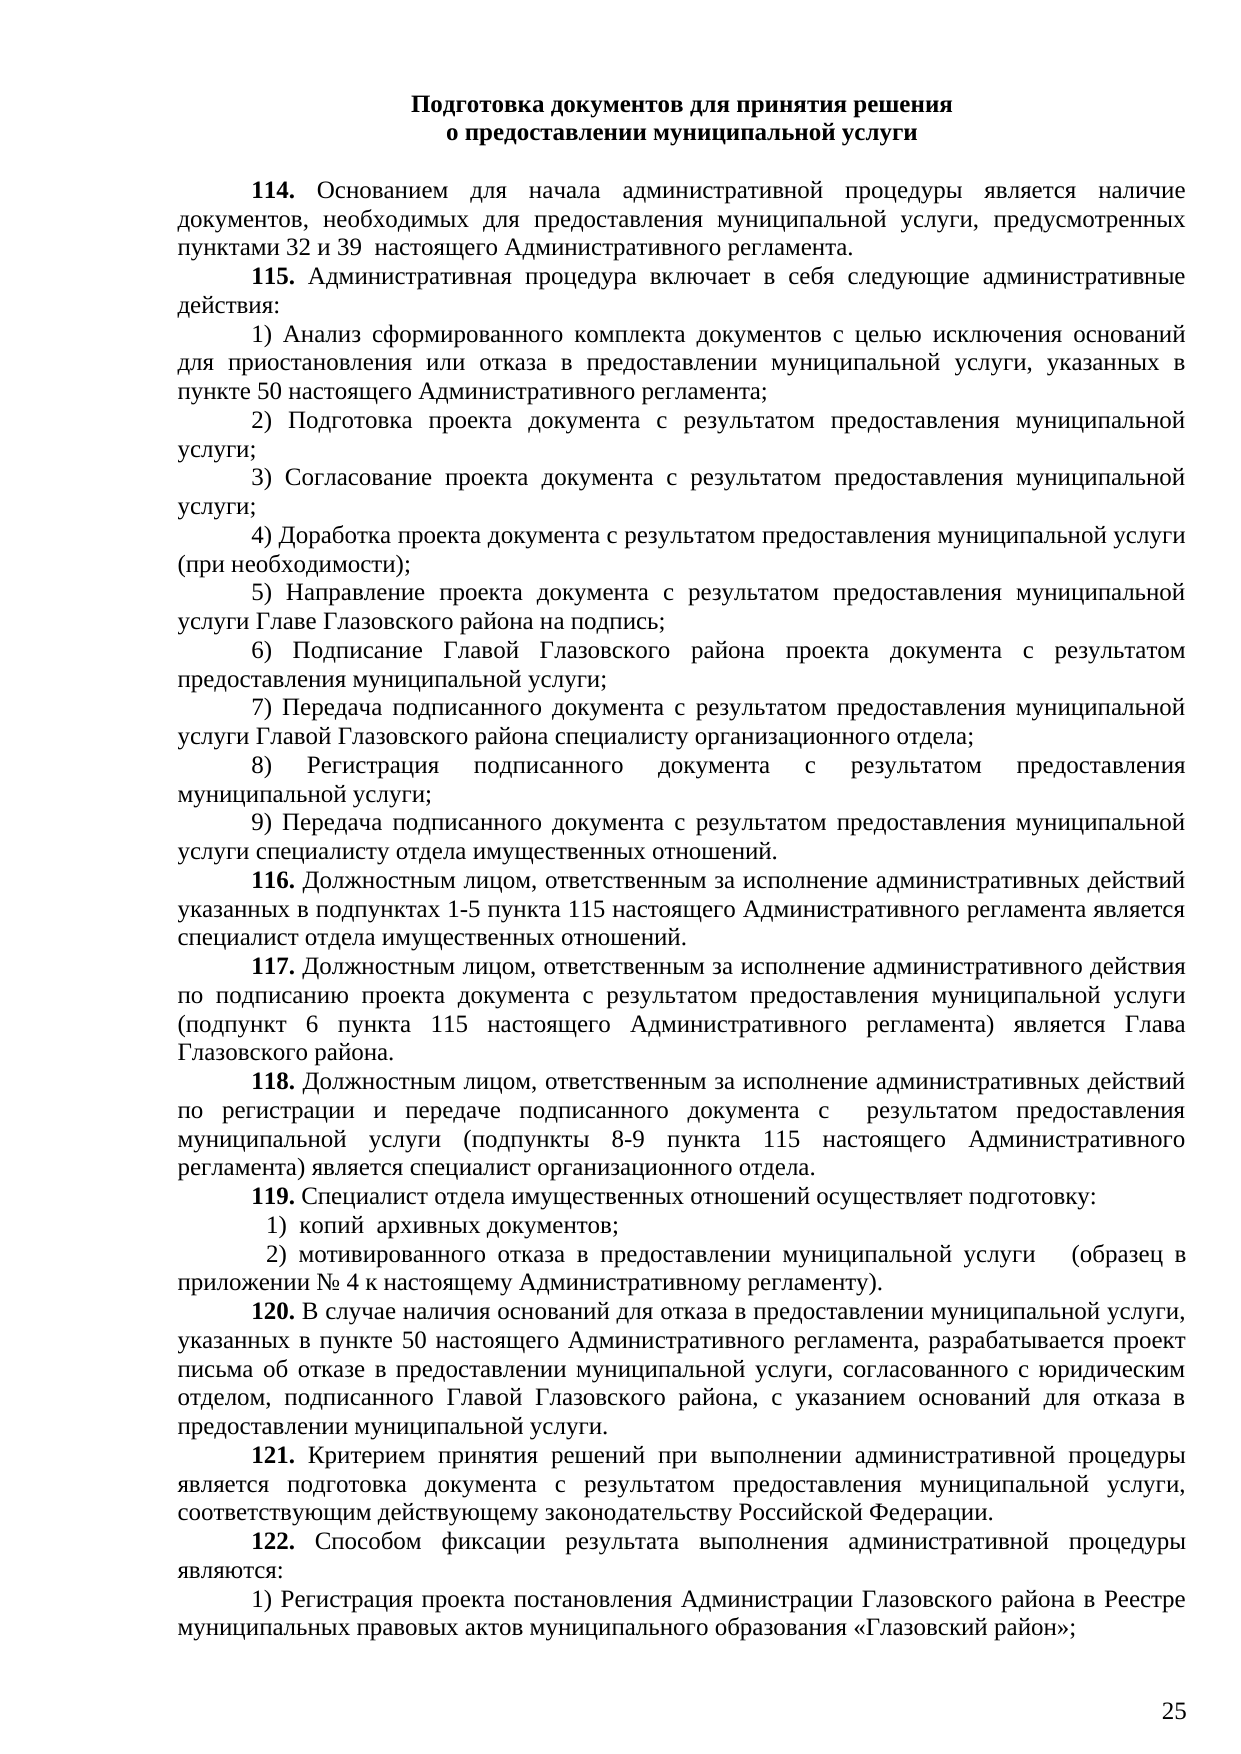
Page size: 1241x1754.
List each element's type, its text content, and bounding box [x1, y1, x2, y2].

text 119. Специалист отдела имущественных отношений осуществляет подготовку: [177, 1181, 1186, 1210]
text 9) Передача подписанного документа с результатом предоставления муниципальной услуги специалисту отдела имущественных отношений. [177, 807, 1186, 865]
text 1) копий архивных документов; [177, 1210, 1186, 1239]
text 1) Регистрация проекта постановления Администрации Глазовского района в Реестре муниципальных правовых актов муниципального образования «Глазовский район»; [177, 1584, 1186, 1641]
text Подготовка документов для принятия решения [177, 89, 1186, 117]
text 122. Способом фиксации результата выполнения административной процедуры являются: [177, 1526, 1186, 1584]
text 6) Подписание Главой Глазовского района проекта документа с результатом предоставления муниципальной услуги; [177, 635, 1186, 692]
text 118. Должностным лицом, ответственным за исполнение административных действий по регистрации и передаче подписанного документа с результатом предоставления муниципальной услуги (подпункты 8-9 пункта 115 настоящего Административного регламента) является специалист организационного отдела. [177, 1066, 1186, 1181]
text 8) Регистрация подписанного документа с результатом предоставления муниципальной услуги; [177, 750, 1186, 807]
text 115. Административная процедура включает в себя следующие административные действия: [177, 261, 1186, 319]
text 5) Направление проекта документа с результатом предоставления муниципальной услуги Главе Глазовского района на подпись; [177, 577, 1186, 635]
text 116. Должностным лицом, ответственным за исполнение административных действий указанных в подпунктах 1-5 пункта 115 настоящего Административного регламента является специалист отдела имущественных отношений. [177, 865, 1186, 951]
text 3) Согласование проекта документа с результатом предоставления муниципальной услуги; [177, 462, 1186, 520]
text 4) Доработка проекта документа с результатом предоставления муниципальной услуги (при необходимости); [177, 520, 1186, 577]
text 120. В случае наличия оснований для отказа в предоставлении муниципальной услуги, указанных в пункте 50 настоящего Административного регламента, разрабатывается проект письма об отказе в предоставлении муниципальной услуги, согласованного с юридическим отделом, подписанного Главой Глазовского района, с указанием оснований для отказа в предоставлении муниципальной услуги. [177, 1296, 1186, 1440]
text 121. Критерием принятия решений при выполнении административной процедуры является подготовка документа с результатом предоставления муниципальной услуги, соответствующим действующему законодательству Российской Федерации. [177, 1440, 1186, 1526]
text 114. Основанием для начала административной процедуры является наличие документов, необходимых для предоставления муниципальной услуги, предусмотренных пунктами 32 и 39 настоящего Административного регламента. [177, 175, 1186, 261]
text 2) мотивированного отказа в предоставлении муниципальной услуги (образец в приложении № 4 к настоящему Административному регламенту). [177, 1239, 1186, 1296]
text 1) Анализ сформированного комплекта документов с целью исключения оснований для приостановления или отказа в предоставлении муниципальной услуги, указанных в пункте 50 настоящего Административного регламента; [177, 319, 1186, 405]
text 2) Подготовка проекта документа с результатом предоставления муниципальной услуги; [177, 405, 1186, 462]
text о предоставлении муниципальной услуги [177, 117, 1186, 146]
text 117. Должностным лицом, ответственным за исполнение административного действия по подписанию проекта документа с результатом предоставления муниципальной услуги (подпункт 6 пункта 115 настоящего Административного регламента) является Глава Глазовского района. [177, 951, 1186, 1066]
text 7) Передача подписанного документа с результатом предоставления муниципальной услуги Главой Глазовского района специалисту организационного отдела; [177, 692, 1186, 750]
